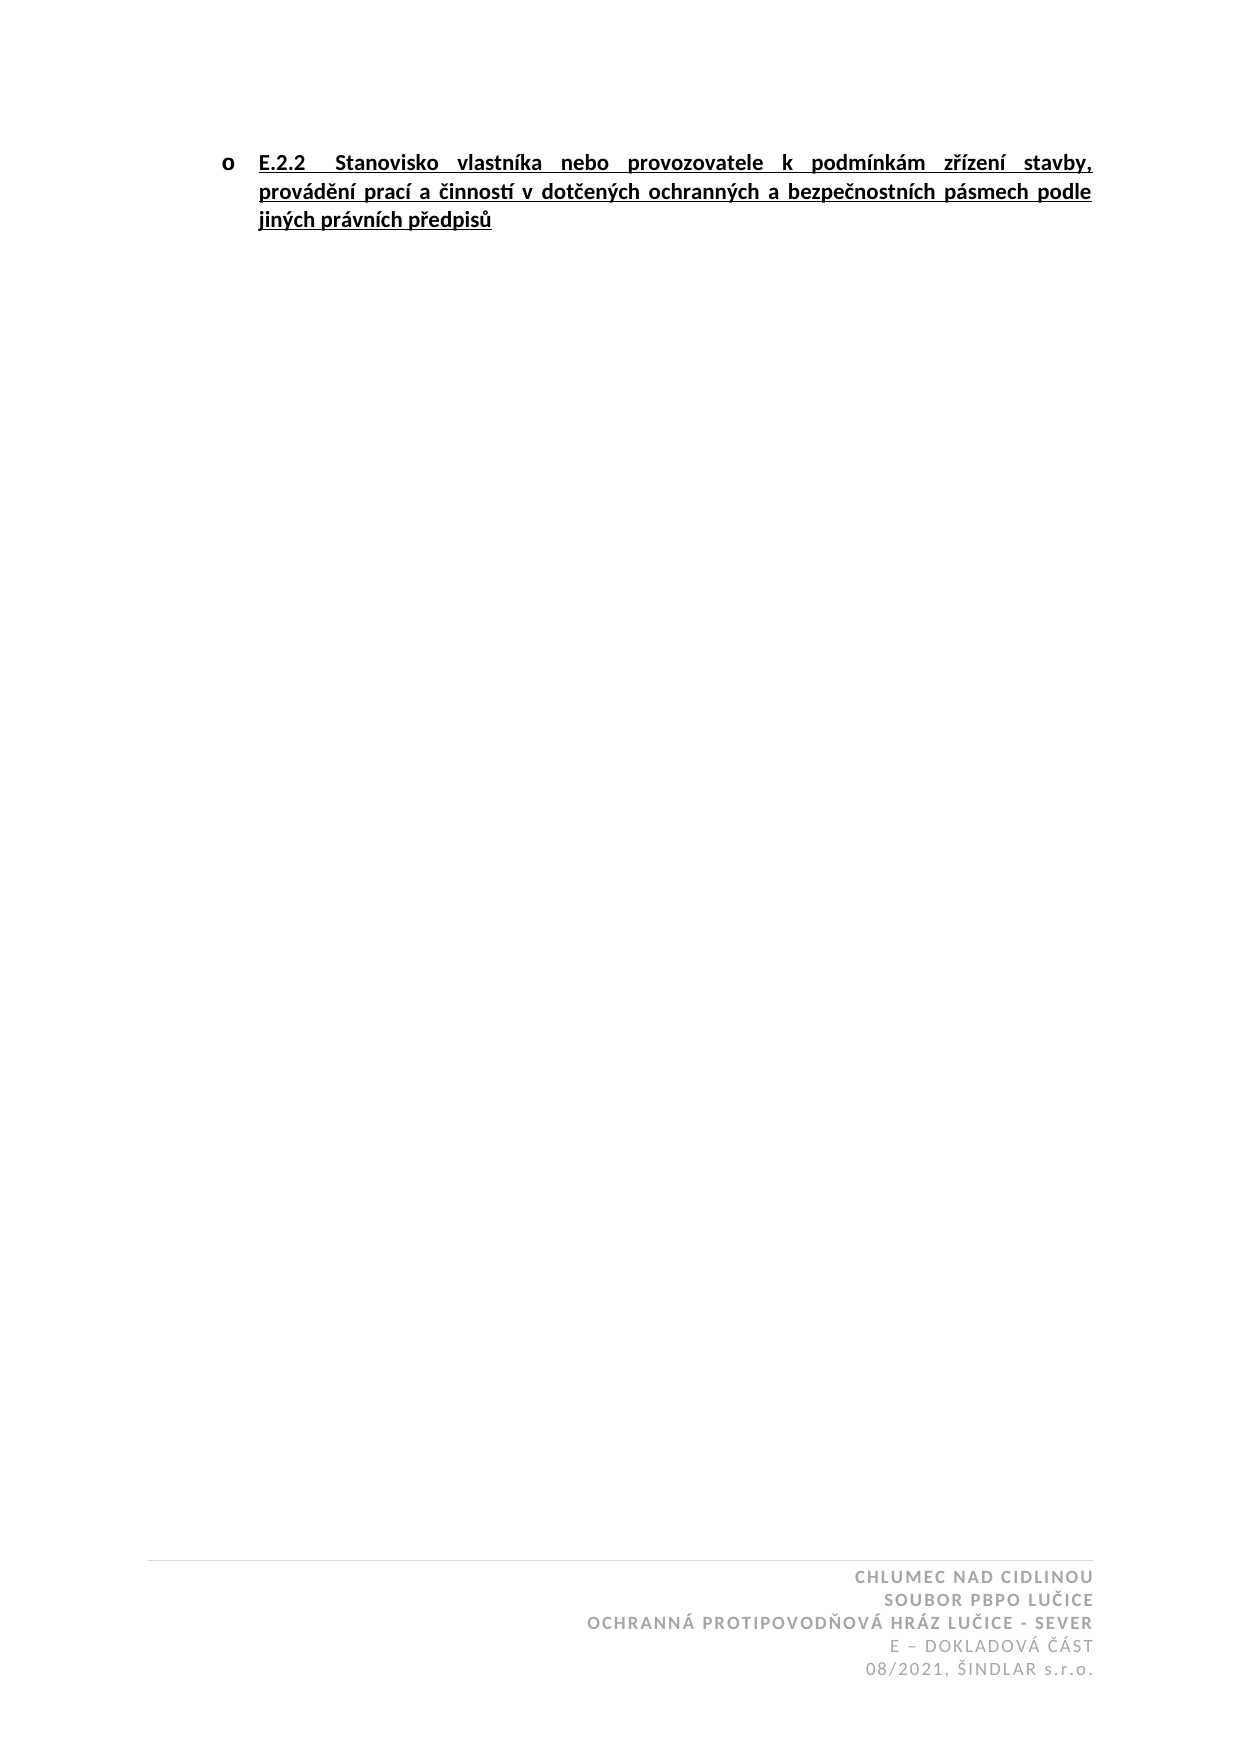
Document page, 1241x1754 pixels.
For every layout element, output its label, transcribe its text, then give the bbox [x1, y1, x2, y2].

list E.2.2 Stanovisko vlastníka nebo provozovatele k podmínkám zřízení stavby, provádění prací a činností v dotčených ochranných a bezpečnostních pásmech podle jiných právních předpisů [221, 148, 1093, 233]
